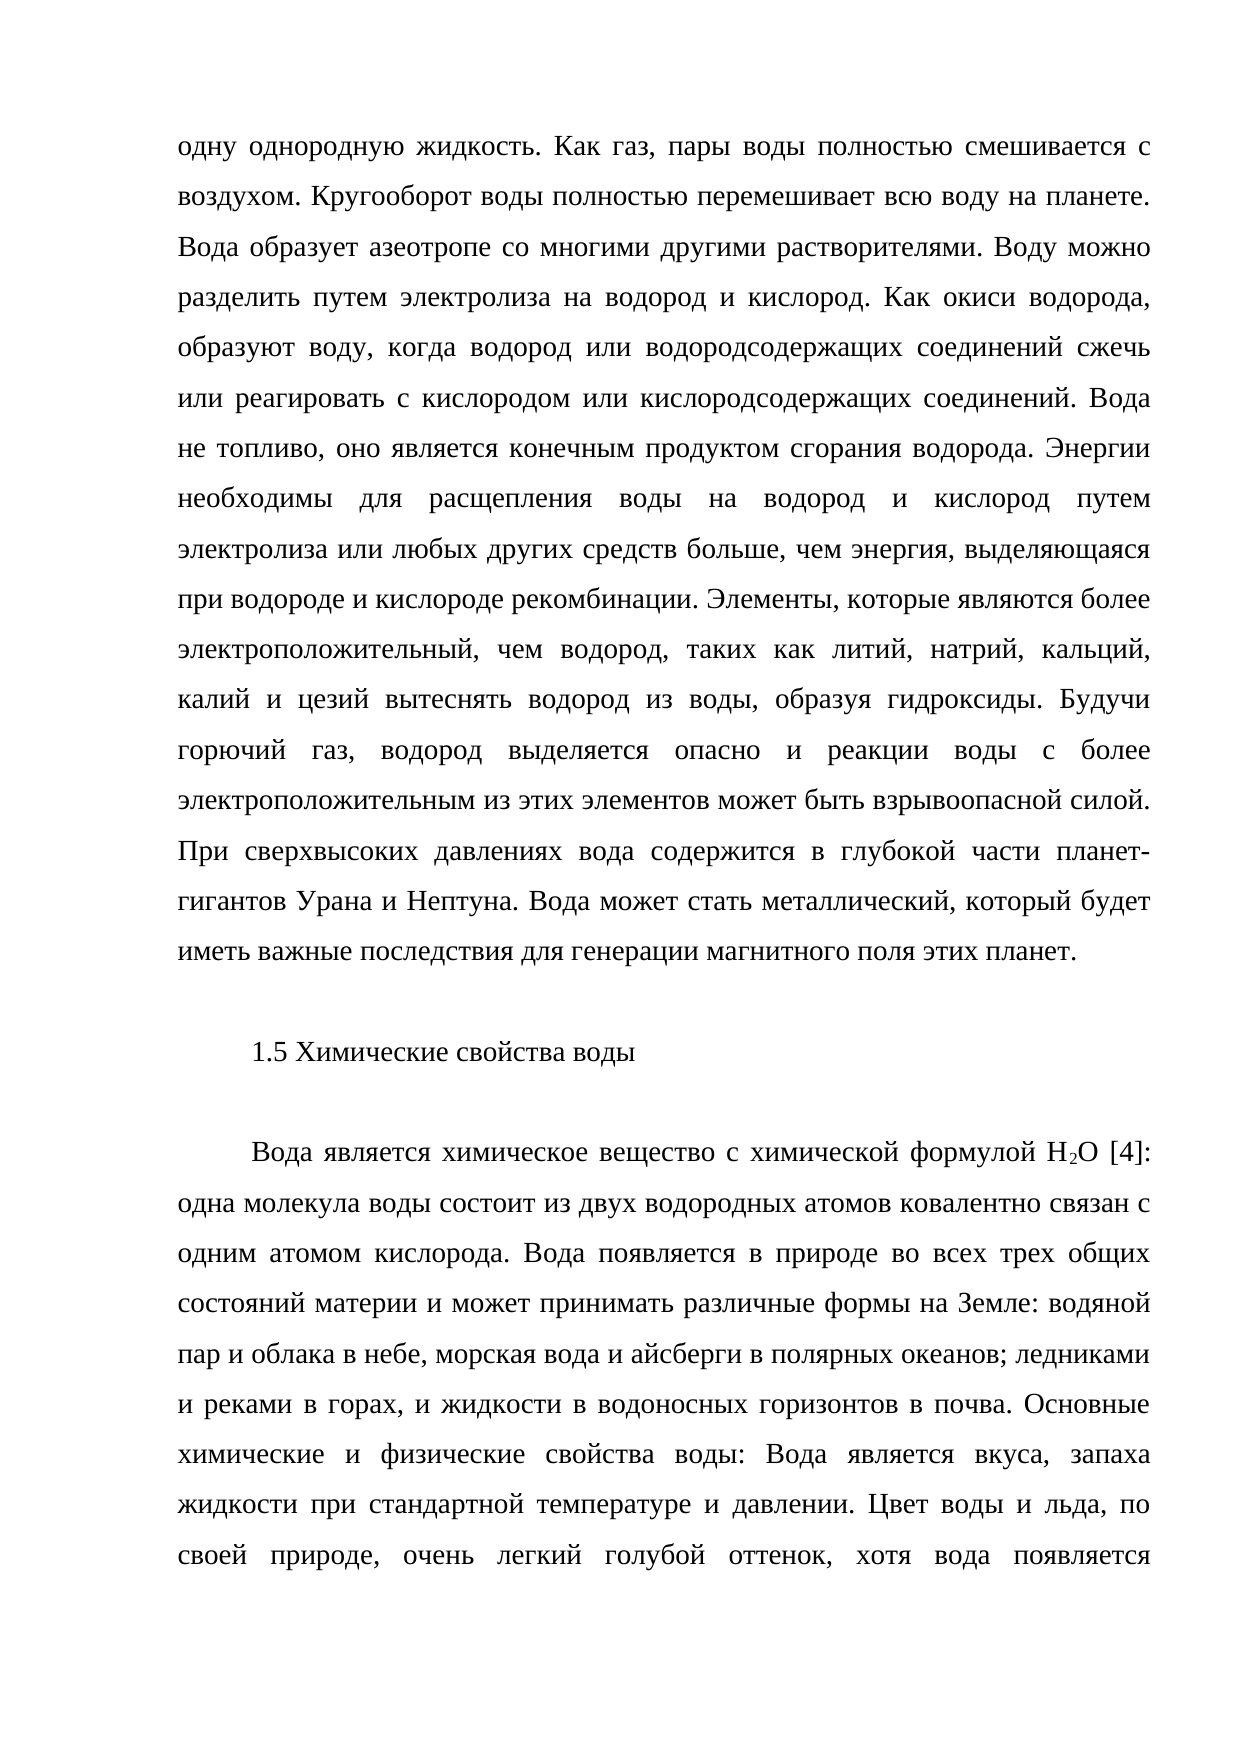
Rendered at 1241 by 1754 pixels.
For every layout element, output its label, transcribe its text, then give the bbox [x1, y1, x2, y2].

subtitle 1.5 Химические свойства воды [177, 1034, 1152, 1067]
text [177, 1134, 1152, 1571]
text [177, 128, 1152, 967]
